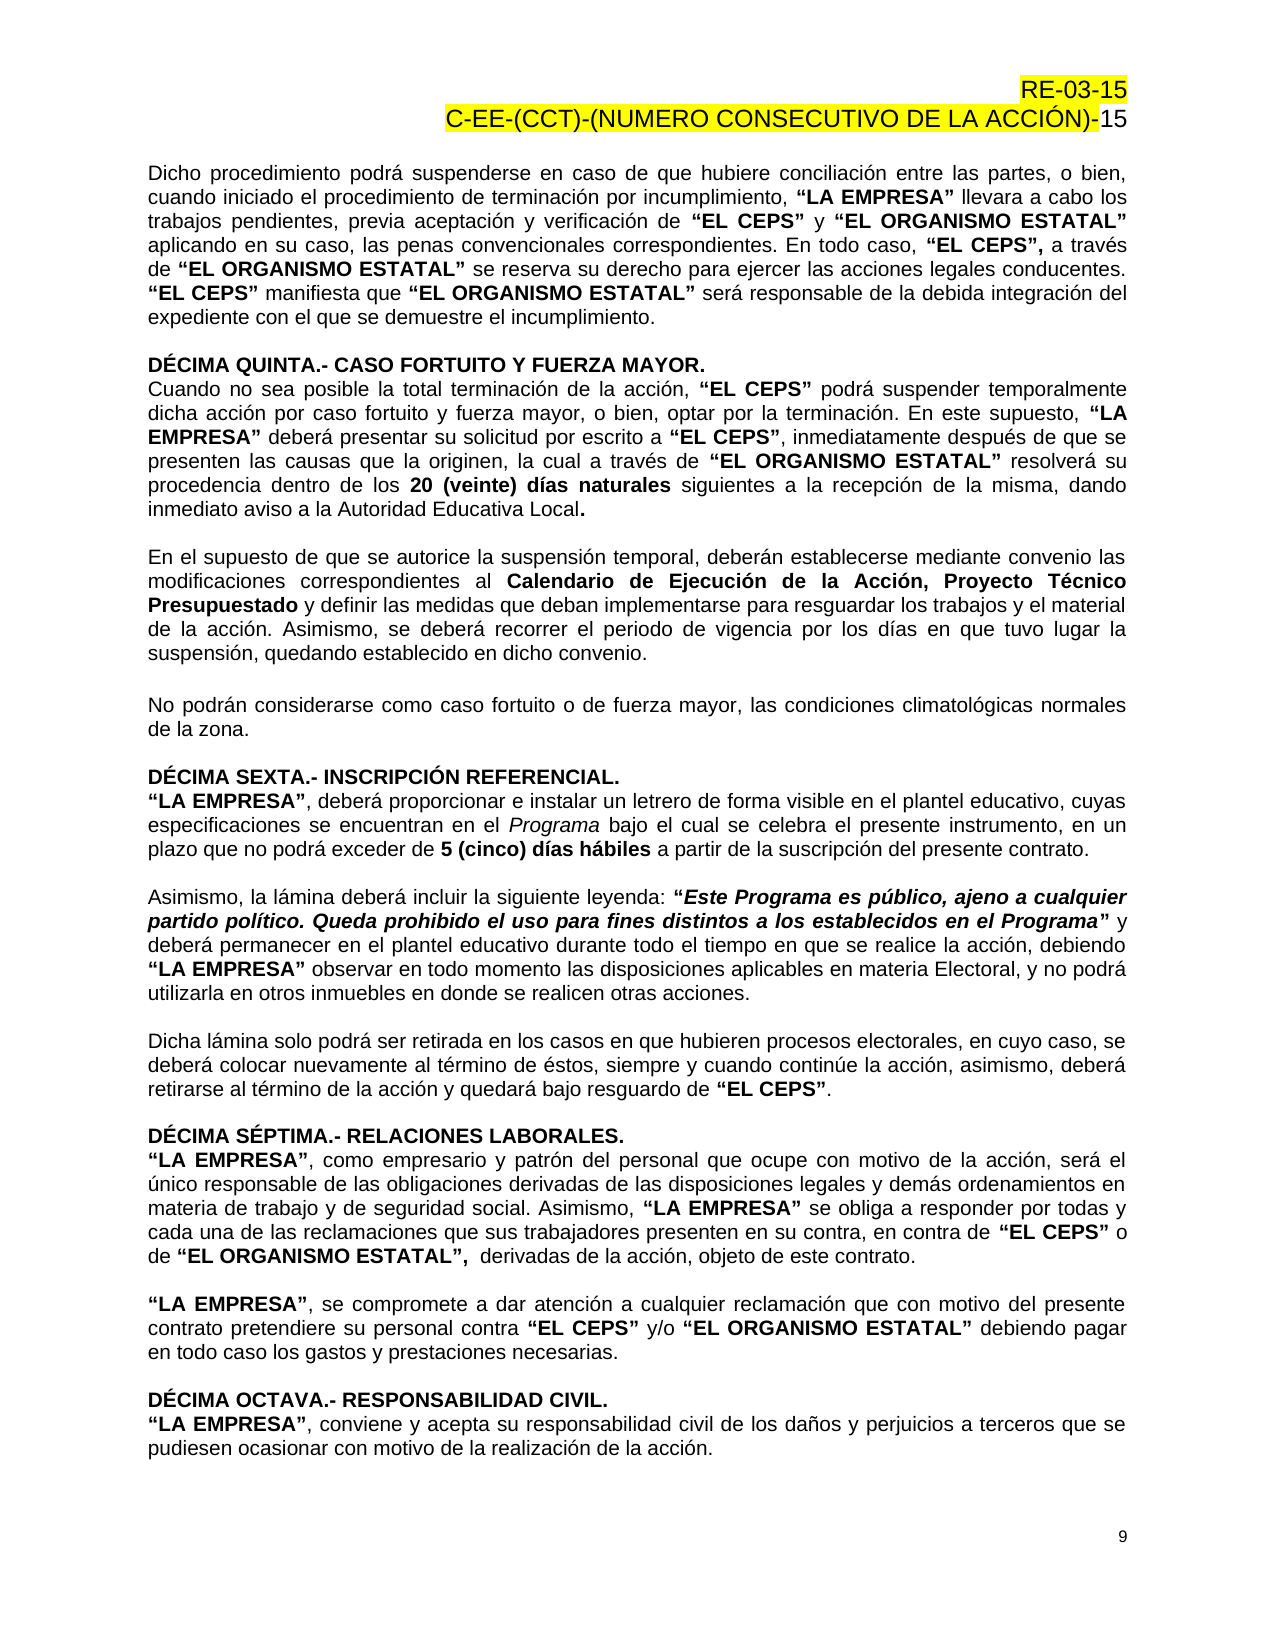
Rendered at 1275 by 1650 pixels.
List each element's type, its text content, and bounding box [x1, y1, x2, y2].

text DÉCIMA SÉPTIMA.- RELACIONES LABORALES. [148, 1124, 1127, 1148]
text No podrán considerarse como caso fortuito o de fuerza mayor, las condiciones climatológicas normales de la zona. [148, 693, 1127, 741]
text “LA EMPRESA”, conviene y acepta su responsabilidad civil de los daños y perjuicios a terceros que se pudiesen ocasionar con motivo de la realización de la acción. [148, 1412, 1127, 1460]
text Cuando no sea posible la total terminación de la acción, “EL CEPS” podrá suspender temporalmente dicha acción por caso fortuito y fuerza mayor, o bien, optar por la terminación. En este supuesto, “LA EMPRESA” deberá presentar su solicitud por escrito a “EL CEPS”, inmediatamente después de que se presenten las causas que la originen, la cual a través de “EL ORGANISMO ESTATAL” resolverá su procedencia dentro de los 20 (veinte) días naturales siguientes a la recepción de la misma, dando inmediato aviso a la Autoridad Educativa Local. [148, 377, 1127, 521]
text DÉCIMA SEXTA.- INSCRIPCIÓN REFERENCIAL. [148, 765, 1127, 789]
text “LA EMPRESA”, deberá proporcionar e instalar un letrero de forma visible en el plantel educativo, cuyas especificaciones se encuentran en el Programa bajo el cual se celebra el presente instrumento, en un plazo que no podrá exceder de 5 (cinco) días hábiles a partir de la suscripción del presente contrato. [148, 789, 1127, 861]
text En el supuesto de que se autorice la suspensión temporal, deberán establecerse mediante convenio las modificaciones correspondientes al Calendario de Ejecución de la Acción, Proyecto Técnico Presupuestado y definir las medidas que deban implementarse para resguardar los trabajos y el material de la acción. Asimismo, se deberá recorrer el periodo de vigencia por los días en que tuvo lugar la suspensión, quedando establecido en dicho convenio. [148, 544, 1127, 664]
text “LA EMPRESA”, como empresario y patrón del personal que ocupe con motivo de la acción, será el único responsable de las obligaciones derivadas de las disposiciones legales y demás ordenamientos en materia de trabajo y de seguridad social. Asimismo, “LA EMPRESA” se obliga a responder por todas y cada una de las reclamaciones que sus trabajadores presenten en su contra, en contra de “EL CEPS” o de “EL ORGANISMO ESTATAL”, derivadas de la acción, objeto de este contrato. [148, 1148, 1127, 1268]
text DÉCIMA QUINTA.- CASO FORTUITO Y FUERZA MAYOR. [148, 353, 1127, 377]
text DÉCIMA OCTAVA.- RESPONSABILIDAD CIVIL. [148, 1388, 1127, 1412]
text Asimismo, la lámina deberá incluir la siguiente leyenda: “Este Programa es público, ajeno a cualquier partido político. Queda prohibido el uso para fines distintos a los establecidos en el Programa” y deberá permanecer en el plantel educativo durante todo el tiempo en que se realice la acción, debiendo “LA EMPRESA” observar en todo momento las disposiciones aplicables en materia Electoral, y no podrá utilizarla en otros inmuebles en donde se realicen otras acciones. [148, 885, 1127, 1004]
text “LA EMPRESA”, se compromete a dar atención a cualquier reclamación que con motivo del presente contrato pretendiere su personal contra “EL CEPS” y/o “EL ORGANISMO ESTATAL” debiendo pagar en todo caso los gastos y prestaciones necesarias. [148, 1292, 1127, 1364]
text Dicha lámina solo podrá ser retirada en los casos en que hubieren procesos electorales, en cuyo caso, se deberá colocar nuevamente al término de éstos, siempre y cuando continúe la acción, asimismo, deberá retirarse al término de la acción y quedará bajo resguardo de “EL CEPS”. [148, 1028, 1127, 1100]
text Dicho procedimiento podrá suspenderse en caso de que hubiere conciliación entre las partes, o bien, cuando iniciado el procedimiento de terminación por incumplimiento, “LA EMPRESA” llevara a cabo los trabajos pendientes, previa aceptación y verificación de “EL CEPS” y “EL ORGANISMO ESTATAL” aplicando en su caso, las penas convencionales correspondientes. En todo caso, “EL CEPS”, a través de “EL ORGANISMO ESTATAL” se reserva su derecho para ejercer las acciones legales conducentes. “EL CEPS” manifiesta que “EL ORGANISMO ESTATAL” será responsable de la debida integración del expediente con el que se demuestre el incumplimiento. [148, 161, 1127, 329]
